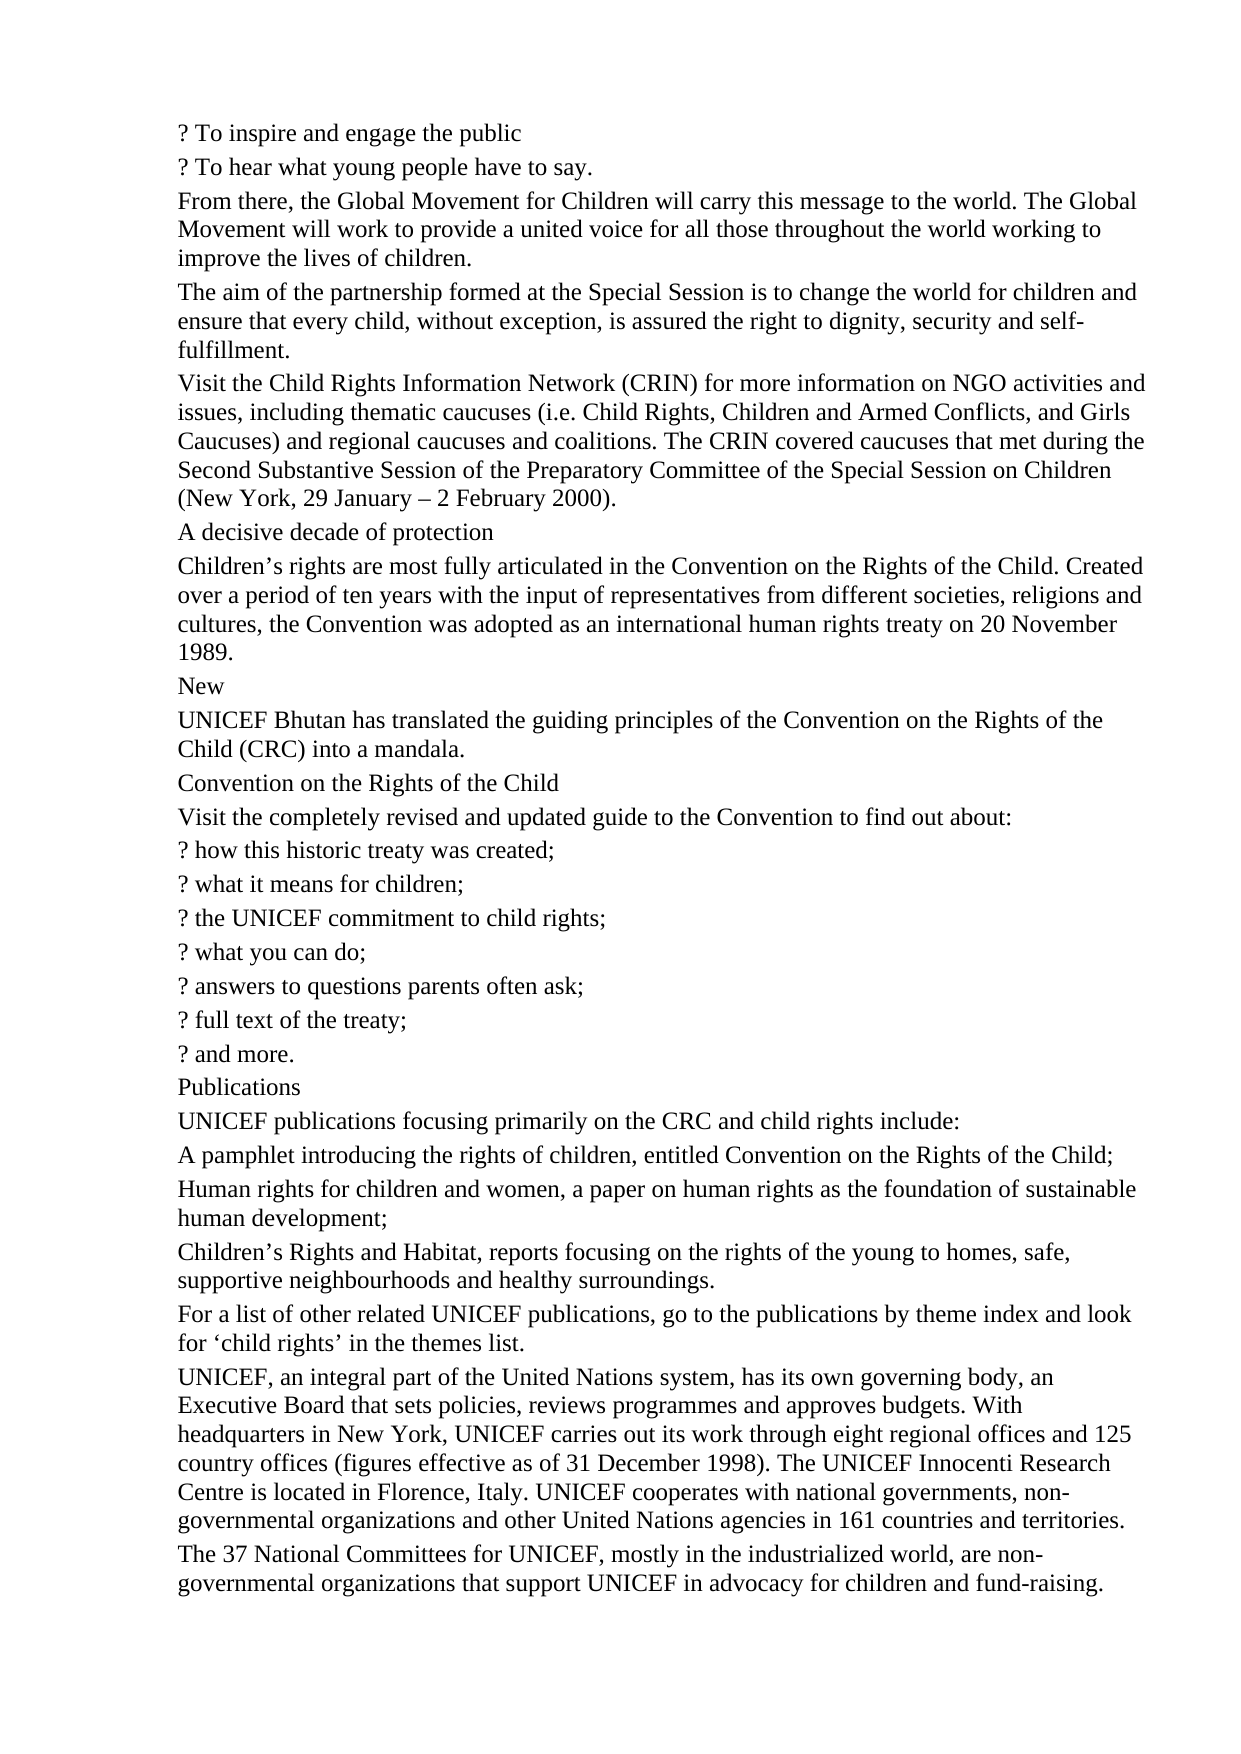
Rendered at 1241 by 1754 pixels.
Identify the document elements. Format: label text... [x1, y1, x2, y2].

text From there, the Global Movement for Children will carry this message to the world. The Global Movement will work to provide a united voice for all those throughout the world working to improve the lives of children. [177, 186, 1152, 272]
text Convention on the Rights of the Child [177, 768, 1152, 797]
text ? what it means for children; [177, 869, 1152, 898]
text ? full text of the treaty; [177, 1005, 1152, 1033]
text ? To inspire and engage the public [177, 118, 1152, 147]
text Publications [177, 1072, 1152, 1101]
text For a list of other related UNICEF publications, go to the publications by theme index and look for ‘child rights’ in the themes list. [177, 1299, 1152, 1357]
text ? the UNICEF commitment to child rights; [177, 903, 1152, 932]
text ? To hear what young people have to say. [177, 152, 1152, 181]
text UNICEF, an integral part of the United Nations system, has its own governing body, an Executive Board that sets policies, reviews programmes and approves budgets. With headquarters in New York, UNICEF carries out its work through eight regional offices and 125 country offices (figures effective as of 31 December 1998). The UNICEF Innocenti Research Centre is located in Florence, Italy. UNICEF cooperates with national governments, non-governmental organizations and other United Nations agencies in 161 countries and territories. [177, 1362, 1152, 1534]
text The aim of the partnership formed at the Special Session is to change the world for children and ensure that every child, without exception, is assured the right to dignity, security and self-fulfillment. [177, 277, 1152, 363]
text A pamphlet introducing the rights of children, entitled Convention on the Rights of the Child; [177, 1140, 1152, 1169]
text The 37 National Committees for UNICEF, mostly in the industrialized world, are non-governmental organizations that support UNICEF in advocacy for children and fund-raising. [177, 1539, 1152, 1597]
text UNICEF Bhutan has translated the guiding principles of the Convention on the Rights of the Child (CRC) into a mandala. [177, 705, 1152, 763]
text Visit the completely revised and updated guide to the Convention to find out about: [177, 802, 1152, 830]
text ? how this historic treaty was created; [177, 836, 1152, 864]
text Children’s Rights and Habitat, reports focusing on the rights of the young to homes, safe, supportive neighbourhoods and healthy surroundings. [177, 1237, 1152, 1294]
text ? what you can do; [177, 937, 1152, 966]
text UNICEF publications focusing primarily on the CRC and child rights include: [177, 1106, 1152, 1135]
text New [177, 671, 1152, 700]
text A decisive decade of protection [177, 517, 1152, 546]
text ? and more. [177, 1039, 1152, 1067]
text Human rights for children and women, a paper on human rights as the foundation of sustainable human development; [177, 1174, 1152, 1232]
text Children’s rights are most fully articulated in the Convention on the Rights of the Child. Created over a period of ten years with the input of representatives from different societies, religions and cultures, the Convention was adopted as an international human rights treaty on 20 November 1989. [177, 551, 1152, 666]
text Visit the Child Rights Information Network (CRIN) for more information on NGO activities and issues, including thematic caucuses (i.e. Child Rights, Children and Armed Conflicts, and Girls Caucuses) and regional caucuses and coalitions. The CRIN covered caucuses that met during the Second Substantive Session of the Preparatory Committee of the Special Session on Children (New York, 29 January – 2 February 2000). [177, 368, 1152, 512]
text ? answers to questions parents often ask; [177, 971, 1152, 1000]
